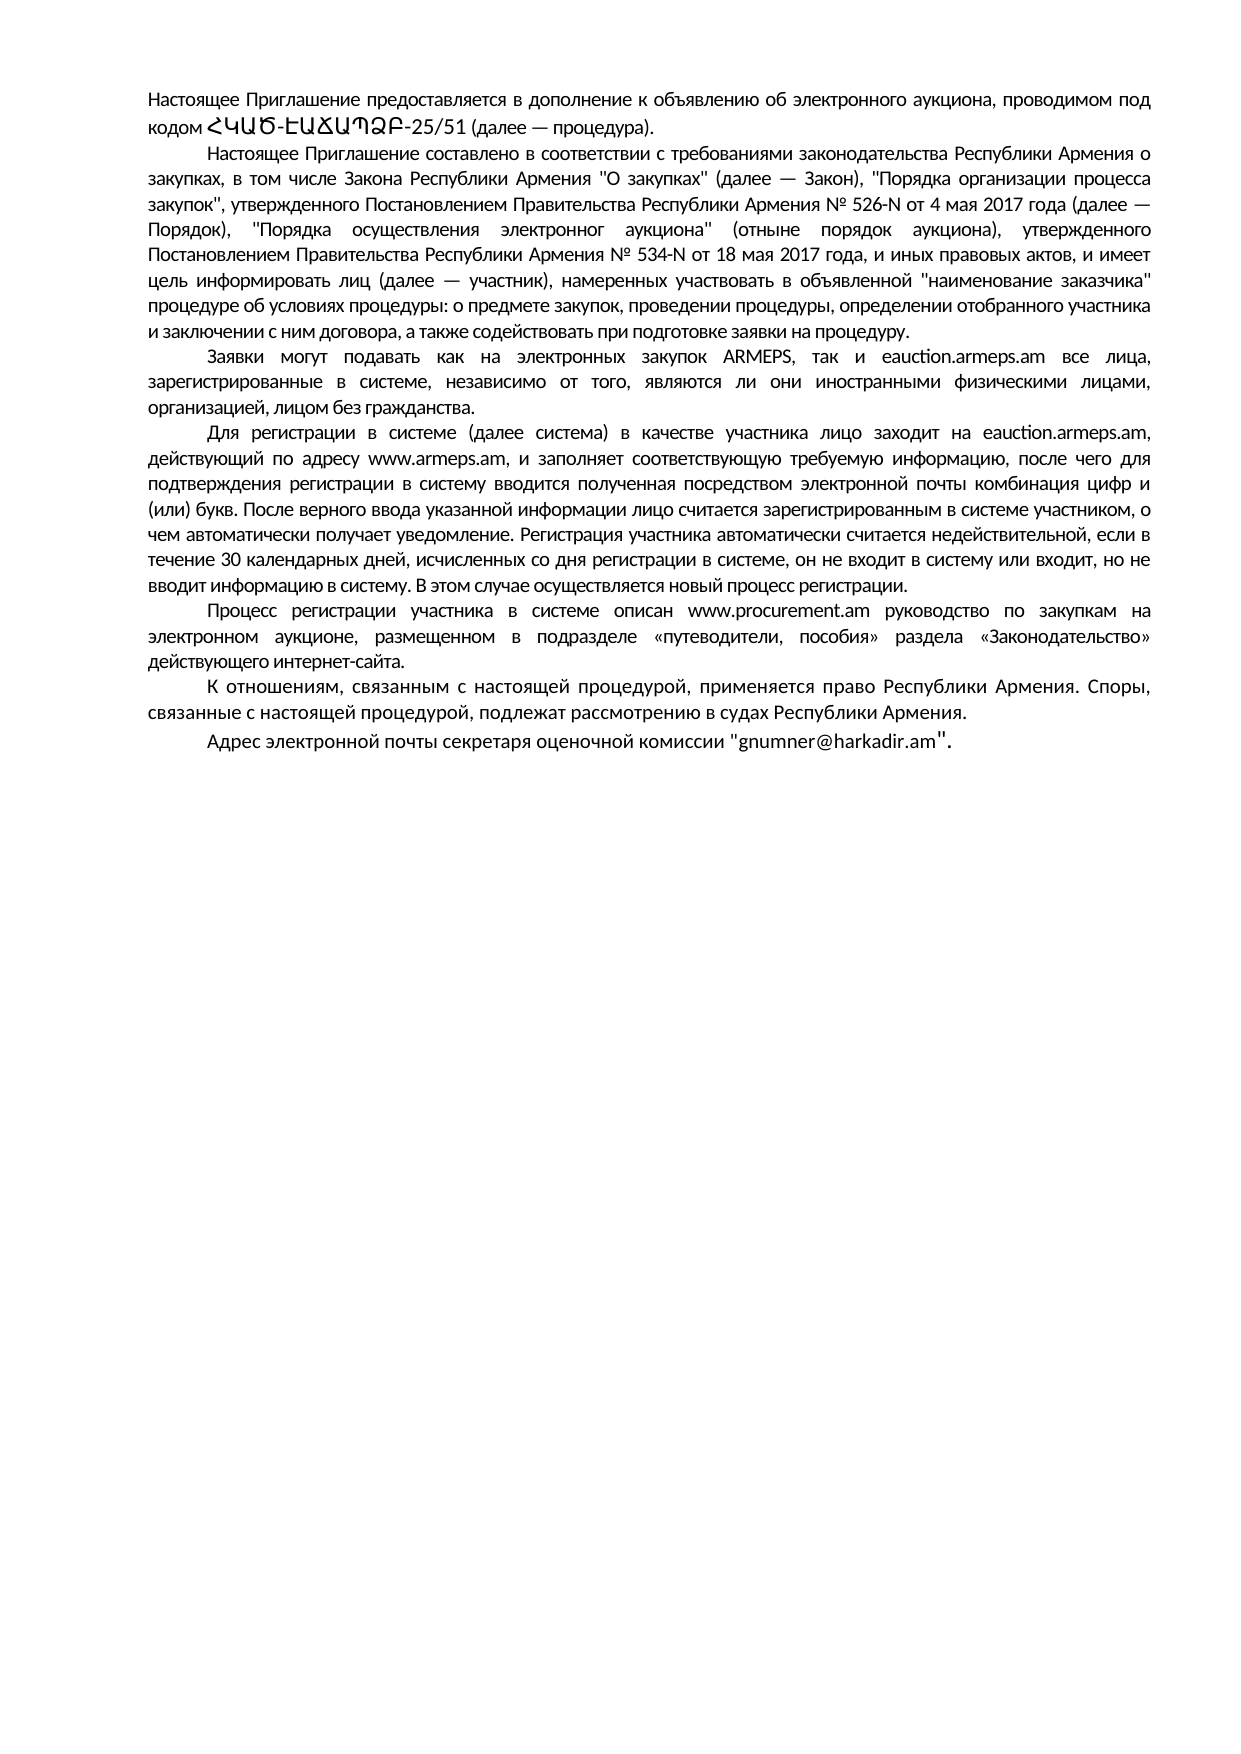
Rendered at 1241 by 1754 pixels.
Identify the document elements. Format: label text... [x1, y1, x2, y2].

text Адрес электронной почты секретаря оценочной комиссии "gnumner@harkadir.am". [148, 724, 1152, 755]
text К отношениям, связанным с настоящей процедурой, применяется право Республики Армения. Споры, связанные с настоящей процедурой, подлежат рассмотрению в судах Республики Армения. [148, 674, 1152, 724]
text Настоящее Приглашение составлено в соответствии с требованиями законодательства Республики Армения о закупках, в том числе Закона Республики Армения "О закупках" (далее — Закон), "Порядка организации процесса закупок", утвержденного Постановлением Правительства Республики Армения № 526-N от 4 мая 2017 года (далее — Порядок), "Порядка осуществления электронног аукциона" (отныне порядок аукциона), утвержденного Постановлением Правительства Республики Армения № 534-N от 18 мая 2017 года, и иных правовых актов, и имеет цель информировать лиц (далее — участник), намеренных участвовать в объявленной "наименование заказчика" процедуре об условиях процедуры: о предмете закупок, проведении процедуры, определении отобранного участника и заключении с ним договора, а также содействовать при подготовке заявки на процедуру. [148, 140, 1152, 343]
text Для регистрации в системе (далее система) в качестве участника лицо заходит на eauction.armeps.am, действующий по адресу www.armeps.am, и заполняет соответствующую требуемую информацию, после чего для подтверждения регистрации в систему вводится полученная посредством электронной почты комбинация цифр и (или) букв. После верного ввода указанной информации лицо считается зарегистрированным в системе участником, о чем автоматически получает уведомление. Регистрация участника автоматически считается недействительной, если в течение 30 календарных дней, исчисленных со дня регистрации в системе, он не входит в систему или входит, но не вводит информацию в систему. В этом случае осуществляется новый процесс регистрации. [148, 419, 1152, 597]
text Заявки могут подавать как на электронных закупок ARMEPS, так и eauction.armeps.am все лица, зарегистрированные в системе, независимо от того, являются ли они иностранными физическими лицами, организацией, лицом без гражданства. [148, 343, 1152, 419]
text Настоящее Приглашение предоставляется в дополнение к объявлению об электронного аукциона, проводимом под кодом ՀԿԱԾ-ԷԱՃԱՊՁԲ-25/51 (далее — процедура). [148, 86, 1152, 140]
text Процесс регистрации участника в системе описан www.procurement.am руководство по закупкам на электронном аукционе, размещенном в подразделе «путеводители, пособия» раздела «Законодательство» действующего интернет-сайта. [148, 597, 1152, 674]
